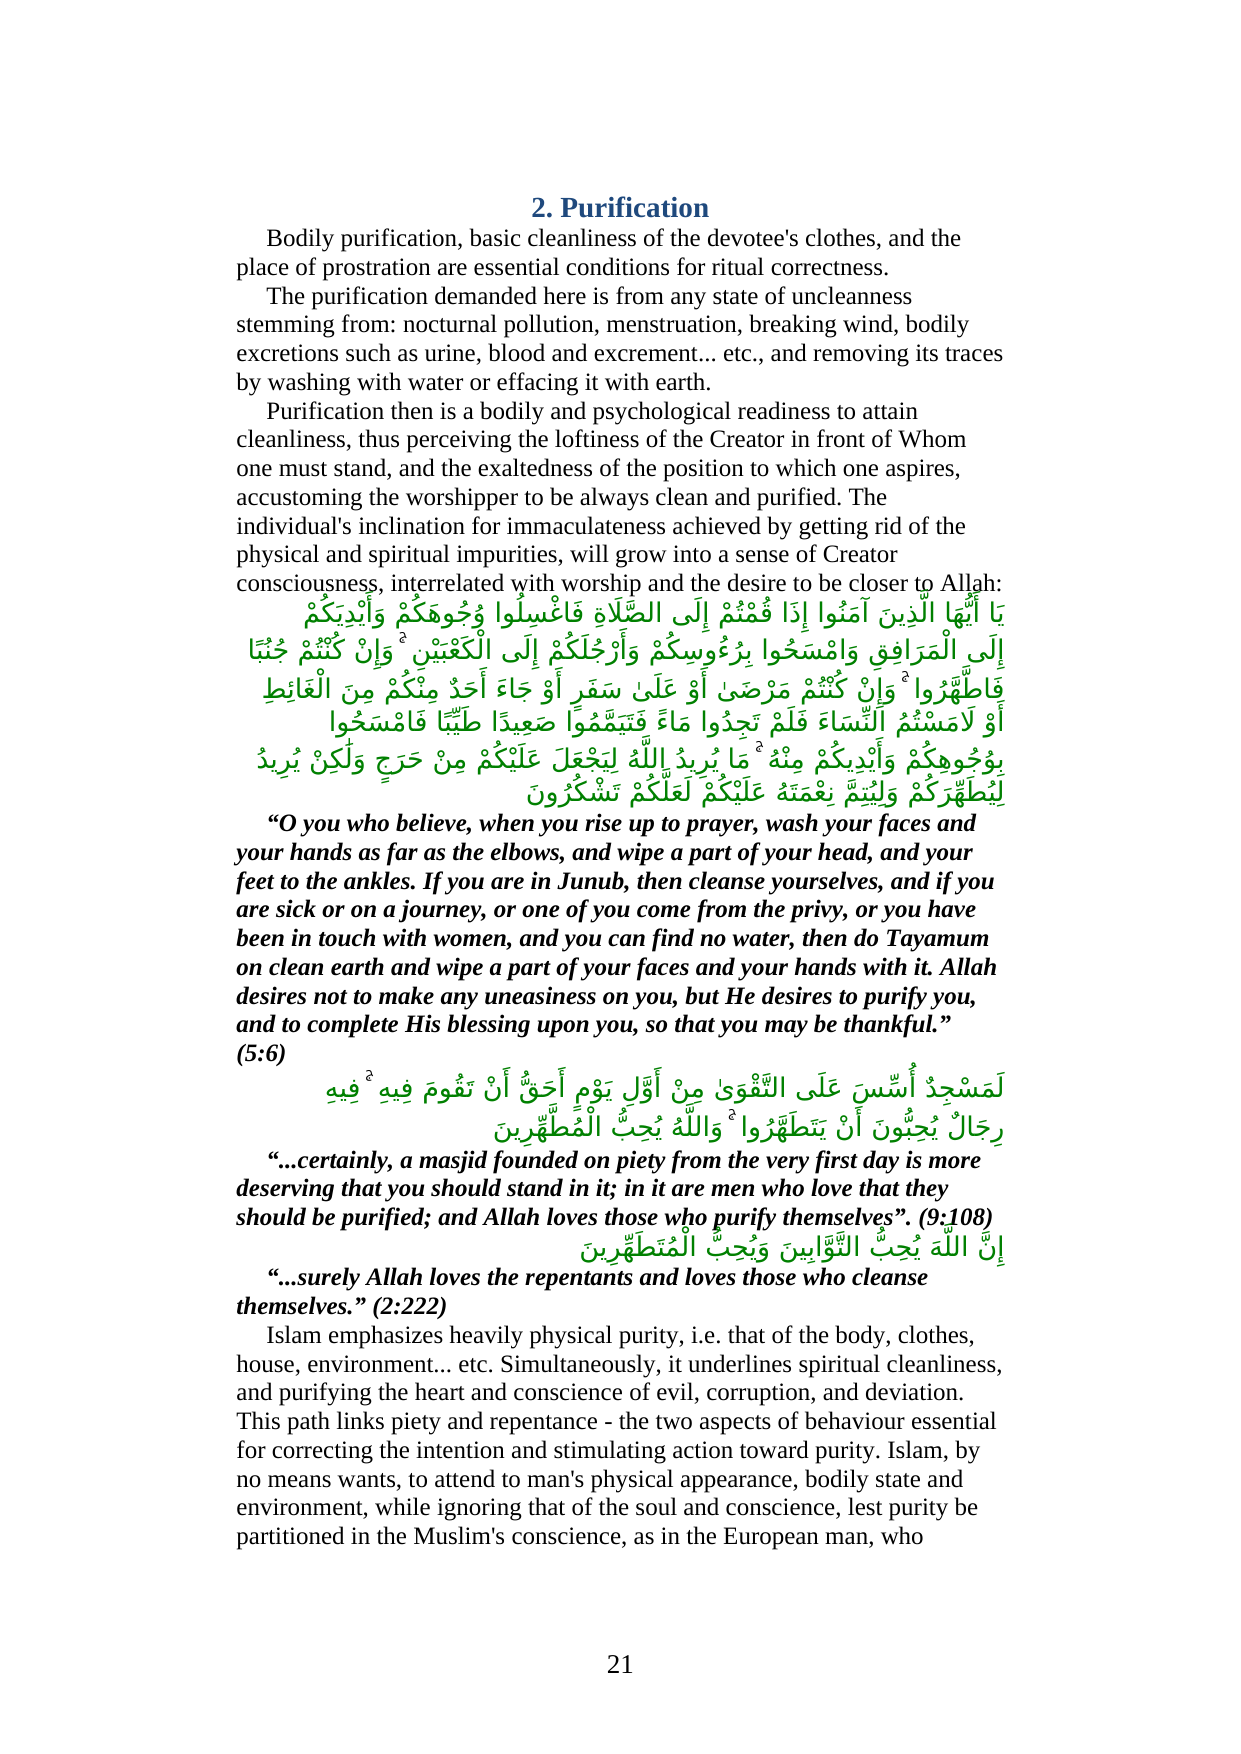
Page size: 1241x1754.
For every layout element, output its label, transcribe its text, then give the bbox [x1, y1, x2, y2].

subtitle 2. Purification [236, 190, 1004, 223]
text Purification then is a bodily and psychological readiness to attain cleanliness, thus perceiving the loftiness of the Creator in front of Whom one must stand, and the exaltedness of the position to which one aspires, accustoming the worshipper to be always clean and purified. The individual's inclination for immaculateness achieved by getting rid of the physical and spiritual impurities, will grow into a sense of Creator consciousness, interrelated with worship and the desire to be closer to Allah: [236, 396, 1004, 597]
text The purification demanded here is from any state of uncleanness stemming from: nocturnal pollution, menstruation, breaking wind, bodily excretions such as urine, blood and excrement... etc., and removing its traces by washing with water or effacing it with earth. [236, 281, 1004, 396]
text “...certainly, a masjid founded on piety from the very first day is more deserving that you should stand in it; in it are men who love that they should be purified; and Allah loves those who purify themselves”. (9:108) [236, 1145, 1004, 1231]
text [236, 1320, 1004, 1550]
text “...surely Allah loves the repentants and loves those who cleanse themselves.” (2:222) [236, 1262, 1004, 1320]
text يَا أَيُّهَا الَّذِينَ آمَنُوا إِذَا قُمْتُمْ إِلَى الصَّلَاةِ فَاغْسِلُوا وُجُوهَكُمْ وَأَيْدِيَكُمْ إِلَى الْمَرَافِقِ وَامْسَحُوا بِرُءُوسِكُمْ وَأَرْجُلَكُمْ إِلَى الْكَعْبَيْنِ ۚ وَإِنْ كُنْتُمْ جُنُبًا فَاطَّهَّرُوا ۚ وَإِنْ كُنْتُمْ مَرْضَىٰ أَوْ عَلَىٰ سَفَرٍ أَوْ جَاءَ أَحَدٌ مِنْكُمْ مِنَ الْغَائِطِ أَوْ لَامَسْتُمُ النِّسَاءَ فَلَمْ تَجِدُوا مَاءً فَتَيَمَّمُوا صَعِيدًا طَيِّبًا فَامْسَحُوا بِوُجُوهِكُمْ وَأَيْدِيكُمْ مِنْهُ ۚ مَا يُرِيدُ اللَّهُ لِيَجْعَلَ عَلَيْكُمْ مِنْ حَرَجٍ وَلَٰكِنْ يُرِيدُ لِيُطَهِّرَكُمْ وَلِيُتِمَّ نِعْمَتَهُ عَلَيْكُمْ لَعَلَّكُمْ تَشْكُرُونَ [236, 597, 1004, 808]
text إِنَّ اللَّهَ يُحِبُّ التَّوَّابِينَ وَيُحِبُّ الْمُتَطَهِّرِينَ [236, 1231, 1004, 1262]
text لَمَسْجِدٌ أُسِّسَ عَلَى التَّقْوَىٰ مِنْ أَوَّلِ يَوْمٍ أَحَقُّ أَنْ تَقُومَ فِيهِ ۚ فِيهِ رِجَالٌ يُحِبُّونَ أَنْ يَتَطَهَّرُوا ۚ وَاللَّهُ يُحِبُّ الْمُطَّهِّرِينَ [236, 1067, 1004, 1145]
text “O you who believe, when you rise up to prayer, wash your faces and your hands as far as the elbows, and wipe a part of your head, and your feet to the ankles. If you are in Junub, then cleanse yourselves, and if you are sick or on a journey, or one of you come from the privy, or you have been in touch with women, and you can find no water, then do Tayamum on clean earth and wipe a part of your faces and your hands with it. Allah desires not to make any uneasiness on you, but He desires to purify you, and to complete His blessing upon you, so that you may be thankful.” (5:6) [236, 808, 1004, 1067]
text Bodily purification, basic cleanliness of the devotee's clothes, and the place of prostration are essential conditions for ritual correctness. [236, 223, 1004, 281]
